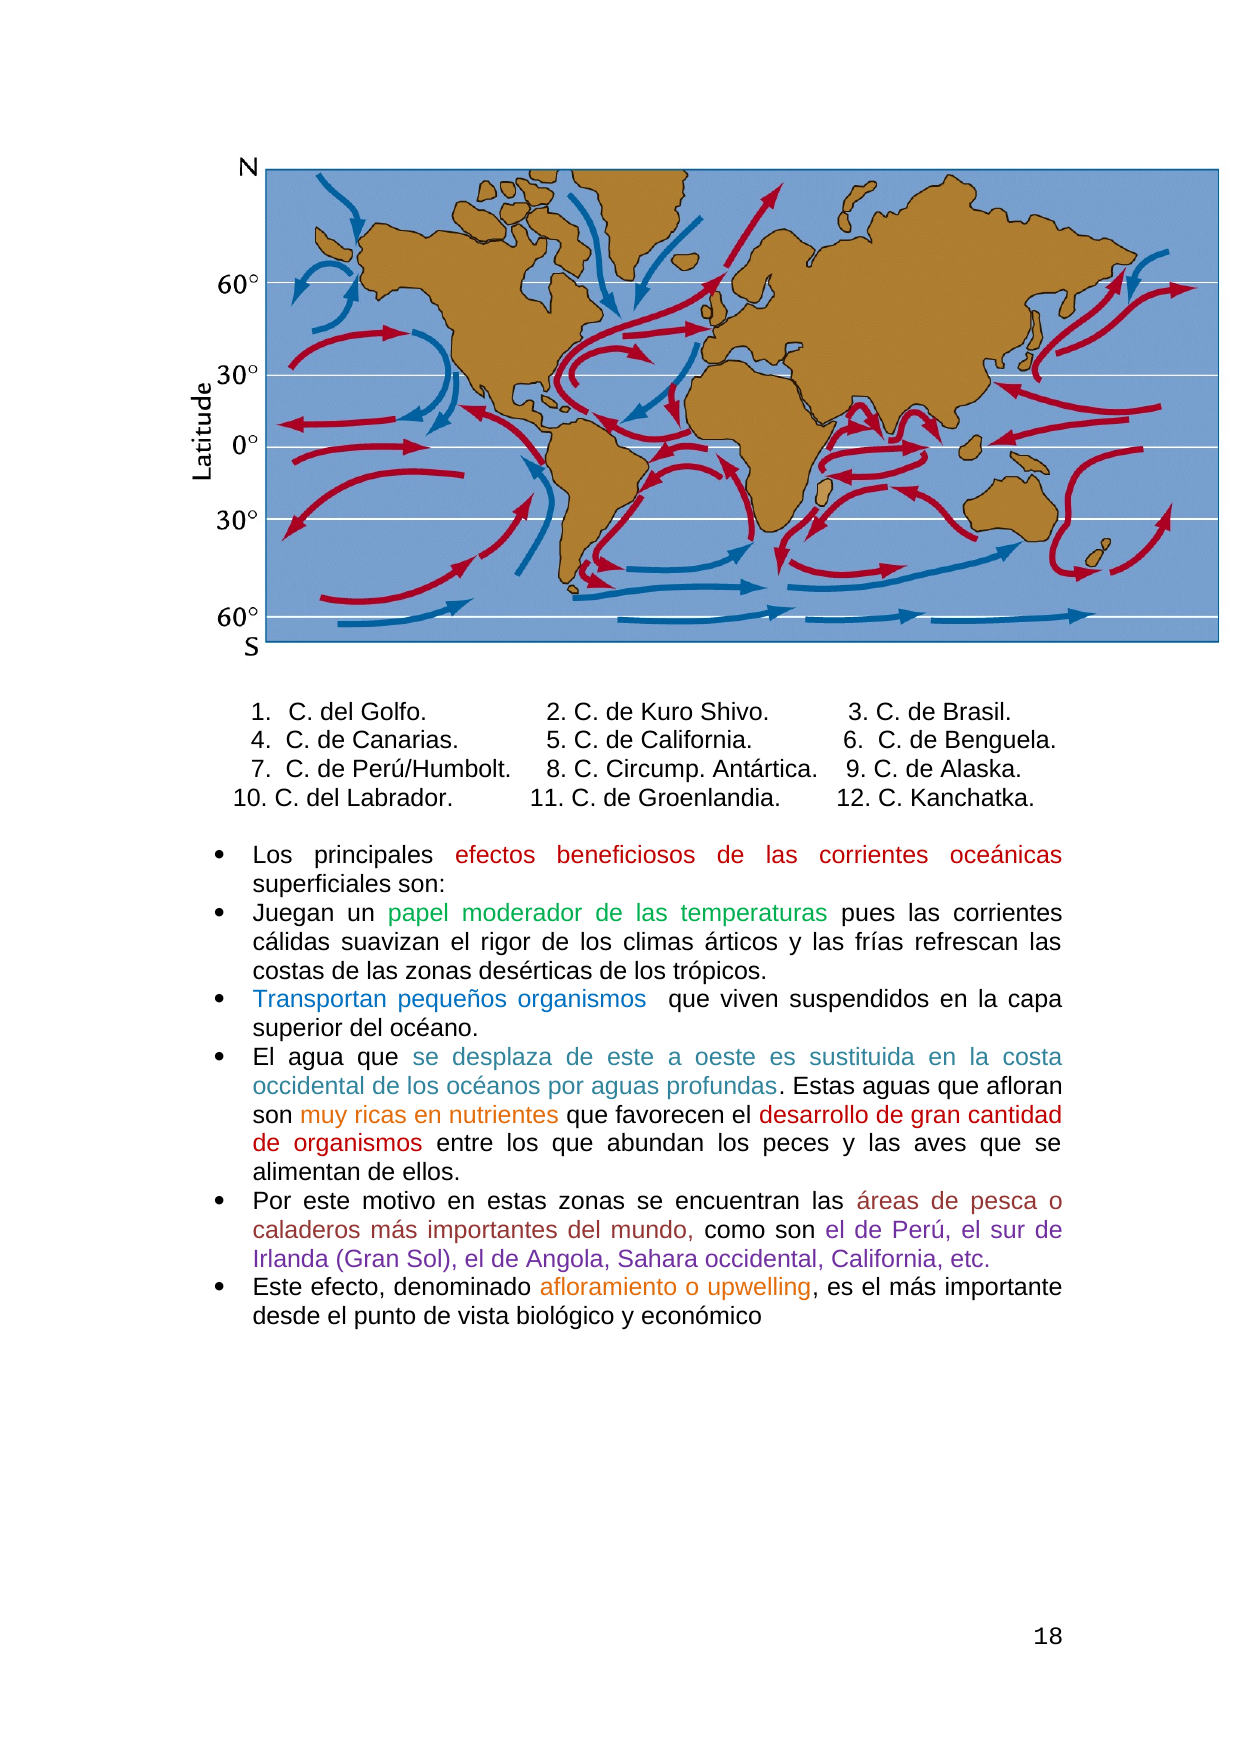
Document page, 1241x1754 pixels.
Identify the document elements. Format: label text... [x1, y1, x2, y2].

list Por este motivo en estas zonas se encuentran las áreas de pesca o caladeros más importantes del mundo, como son el de Perú, el sur de Irlanda (Gran Sol), el de Angola, Sahara occidental, California, etc. [215, 1186, 1063, 1272]
list El agua que se desplaza de este a oeste es sustituida en la costa occidental de los océanos por aguas profundas. Estas aguas que afloran son muy ricas en nutrientes que favorecen el desarrollo de gran cantidad de organismos entre los que abundan los peces y las aves que se alimentan de ellos. [215, 1042, 1063, 1186]
text 7. C. de Perú/Humbolt. 8. C. Circump. Antártica. 9. C. de Alaska. [251, 754, 1063, 783]
list Juegan un papel moderador de las temperaturas pues las corrientes cálidas suavizan el rigor de los climas árticos y las frías refrescan las costas de las zonas desérticas de los trópicos. [215, 898, 1063, 984]
list Los principales efectos beneficiosos de las corrientes oceánicas superficiales son: [215, 841, 1063, 898]
text 4. C. de Canarias. 5. C. de California. 6. C. de Benguela. [251, 726, 1063, 754]
picture [177, 147, 1234, 668]
list C. del Golfo. 2. C. de Kuro Shivo. 3. C. de Brasil. [251, 697, 1063, 726]
list Este efecto, denominado afloramiento o upwelling, es el más importante desde el punto de vista biológico y económico [215, 1272, 1063, 1330]
text 10. C. del Labrador. 11. C. de Groenlandia. 12. C. Kanchatka. [177, 783, 1063, 812]
list Transportan pequeños organismos que viven suspendidos en la capa superior del océano. [215, 984, 1063, 1042]
